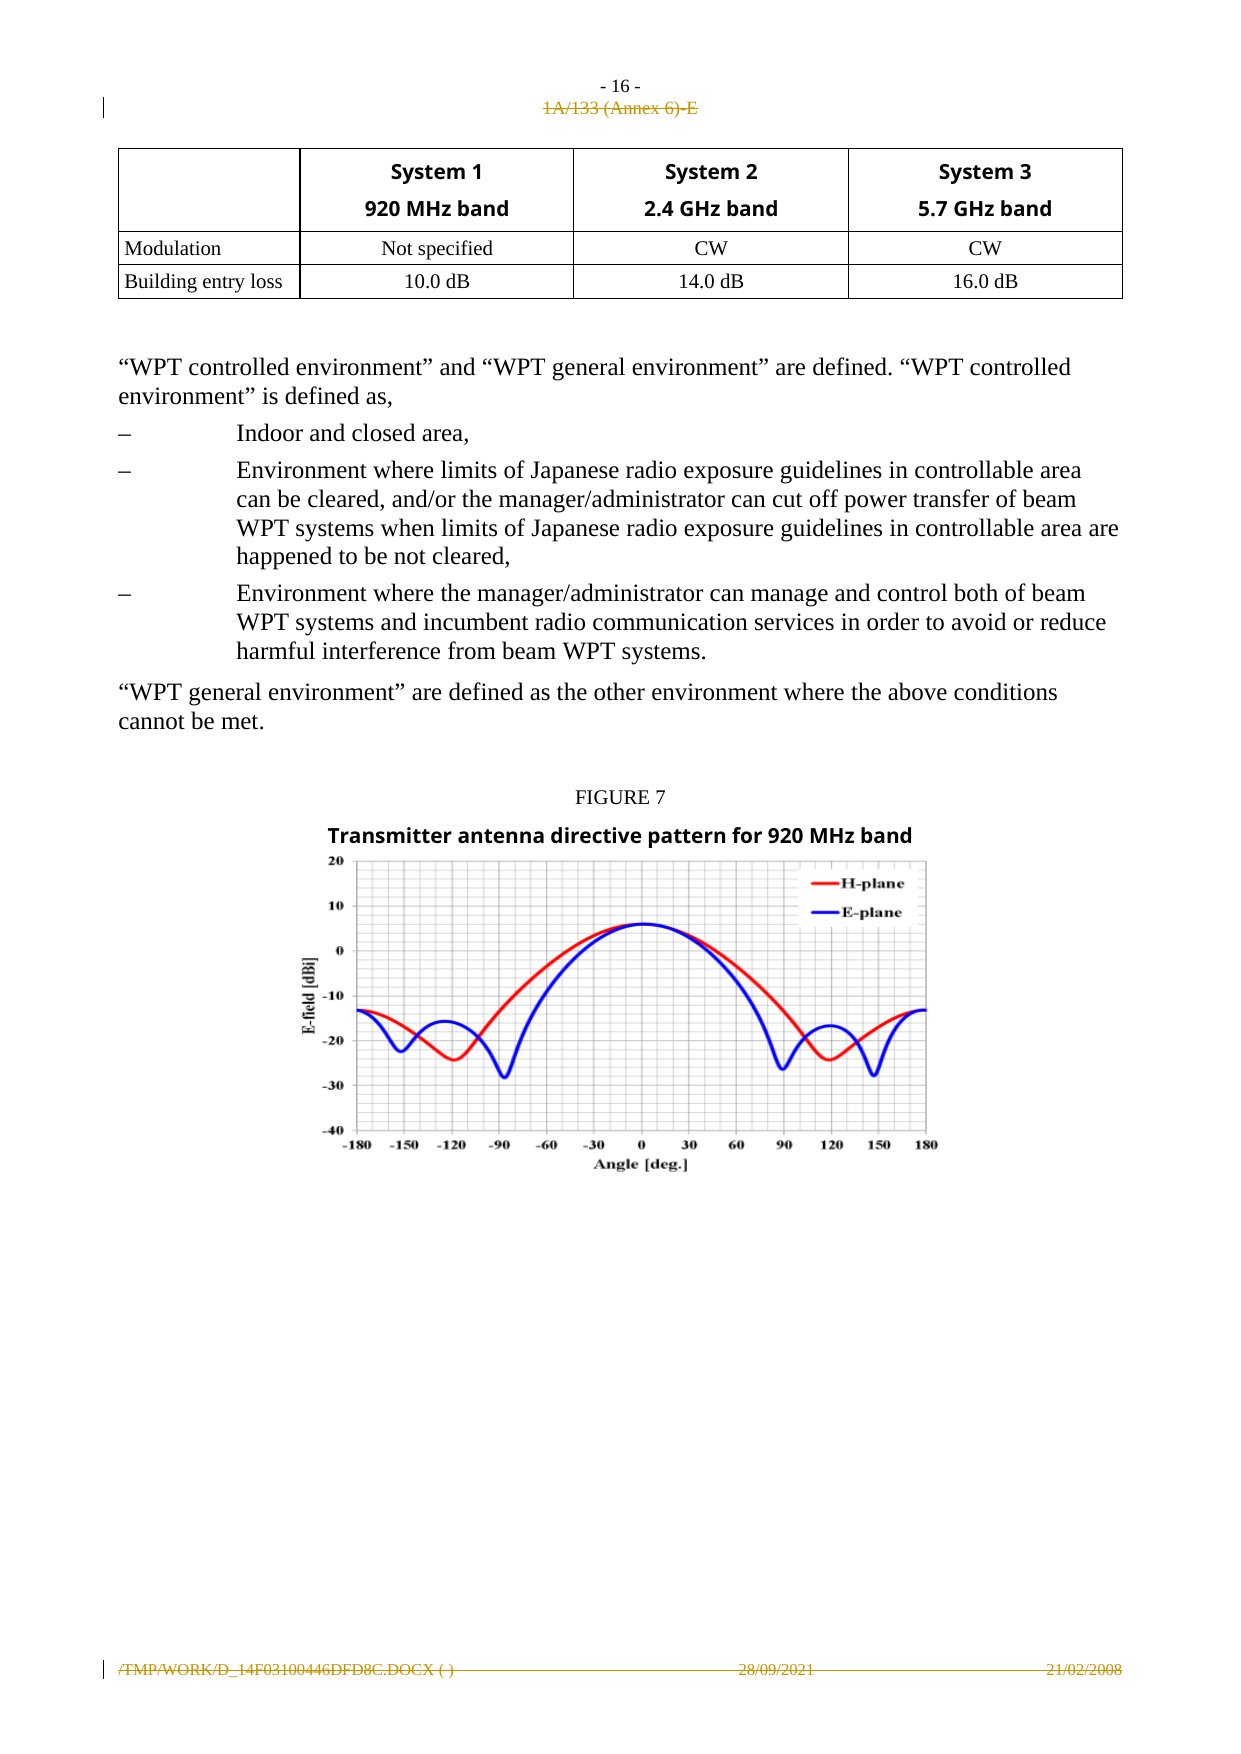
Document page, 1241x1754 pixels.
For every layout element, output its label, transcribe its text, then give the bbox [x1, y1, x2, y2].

text – Environment where limits of Japanese radio exposure guidelines in controllable area can be cleared, and/or the manager/administrator can cut off power transfer of beam WPT systems when limits of Japanese radio exposure guidelines in controllable area are happened to be not cleared, [118, 455, 1122, 570]
table_cell Modulation [119, 232, 299, 264]
picture [281, 849, 959, 1195]
table_header System 2 2.4 GHz band [574, 149, 848, 231]
text FIGURE 7 [118, 785, 1122, 809]
table_cell 10.0 dB [301, 265, 573, 297]
text “WPT general environment” are defined as the other environment where the above conditions cannot be met. [118, 677, 1122, 735]
table_cell 14.0 dB [574, 265, 848, 297]
table_cell Building entry loss [119, 265, 299, 297]
text – Indoor and closed area, [118, 418, 1122, 447]
table_header System 3 5.7 GHz band [849, 149, 1122, 231]
table_cell CW [849, 232, 1122, 264]
table_cell 16.0 dB [849, 265, 1122, 297]
table_header System 1 920 MHz band [301, 149, 573, 231]
text – Environment where the manager/administrator can manage and control both of beam WPT systems and incumbent radio communication services in order to avoid or reduce harmful interference from beam WPT systems. [118, 578, 1122, 665]
table_cell CW [574, 232, 848, 264]
text “WPT controlled environment” and “WPT general environment” are defined. “WPT controlled environment” is defined as, [118, 352, 1122, 410]
table_cell Not specified [301, 232, 573, 264]
table_header [119, 149, 299, 231]
